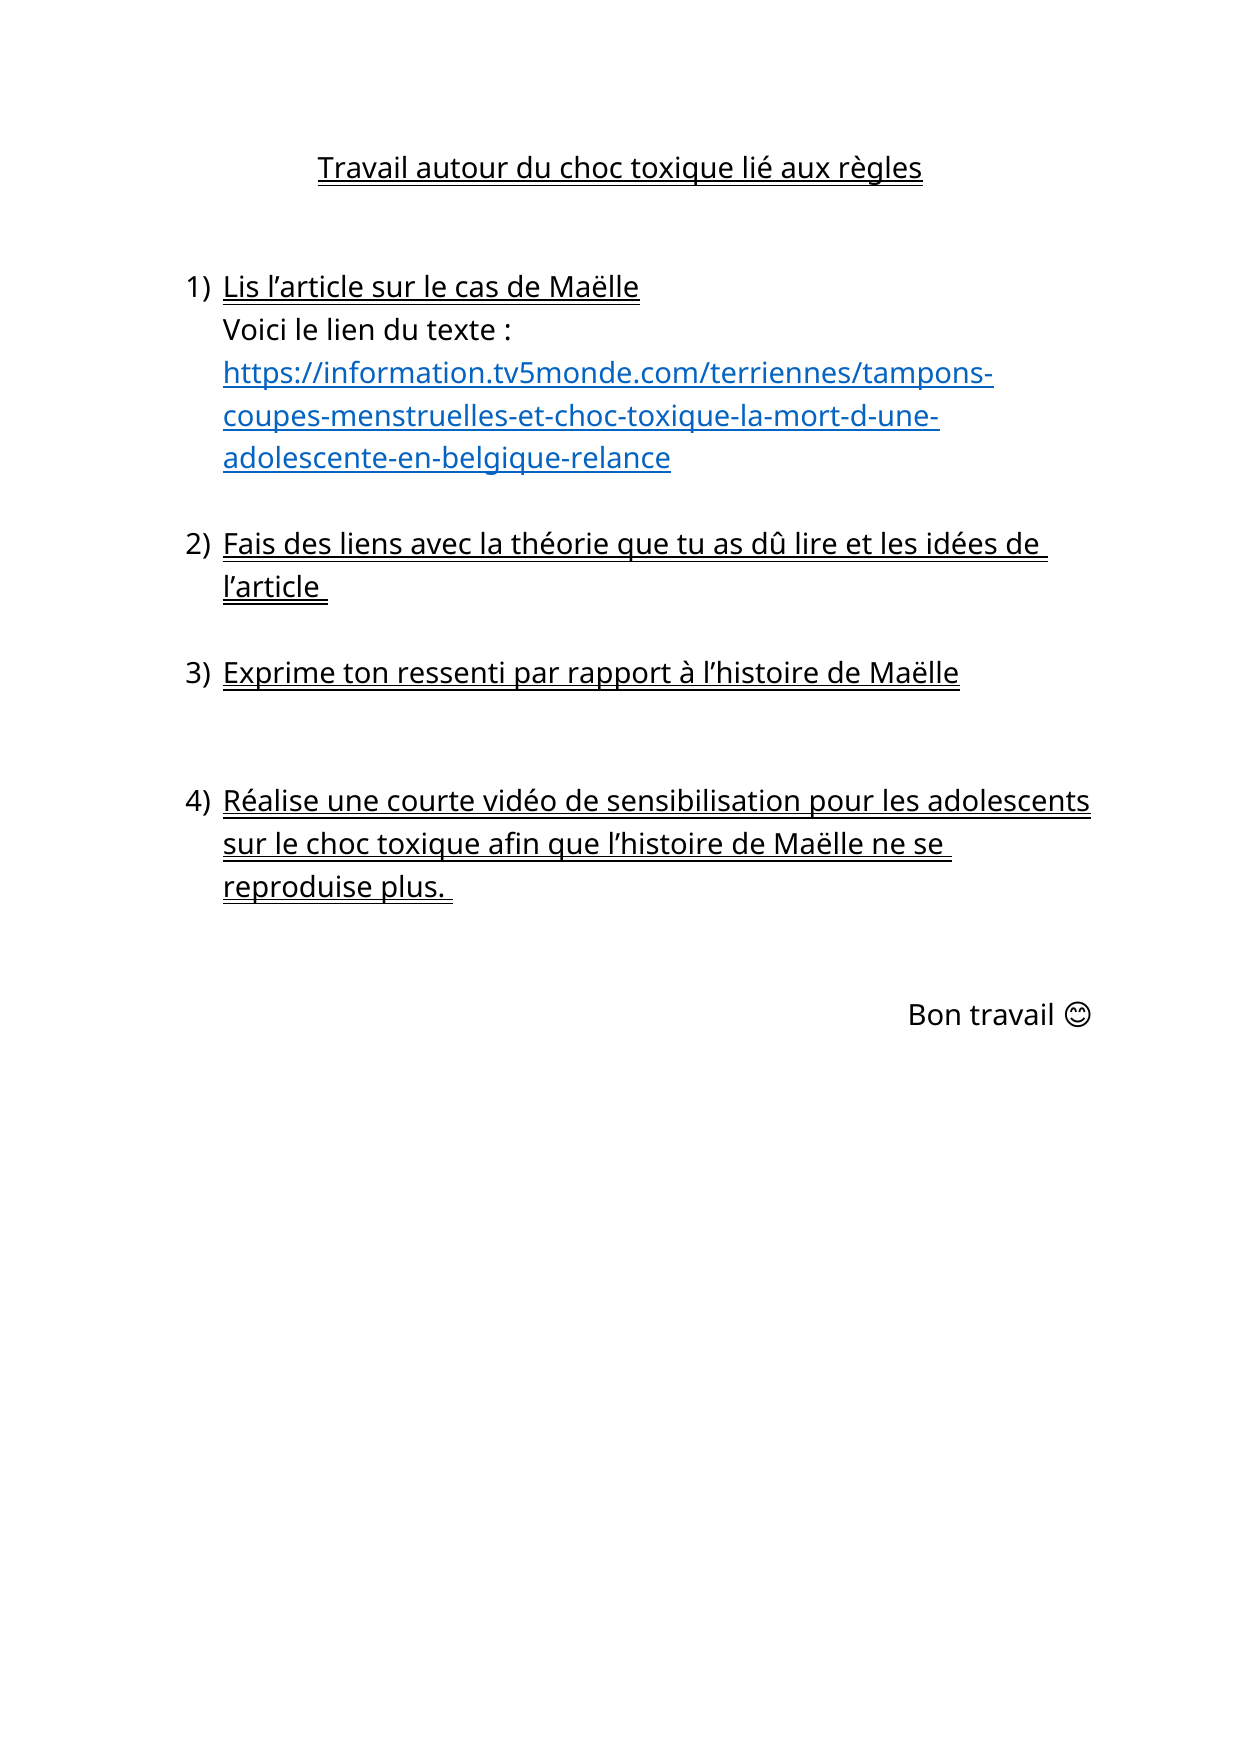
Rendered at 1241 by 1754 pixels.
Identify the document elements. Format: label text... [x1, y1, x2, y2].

list Réalise une courte vidéo de sensibilisation pour les adolescents sur le choc toxique afin que l’histoire de Maëlle ne se reproduise plus. [185, 780, 1093, 906]
list Bon travail [223, 994, 1093, 1034]
list Fais des liens avec la théorie que tu as dû lire et les idées de l’article [185, 523, 1093, 606]
list Lis l’article sur le cas de Maëlle [185, 267, 1093, 306]
text Travail autour du choc toxique lié aux règles [148, 148, 1093, 187]
list Exprime ton ressenti par rapport à l’histoire de Maëlle [185, 652, 1093, 692]
list Voici le lien du texte : https://information.tv5monde.com/terriennes/tampons-coupes-menstruelles-et-choc-toxique-la-mort-d-une-adolescente-en-belgique-relance [223, 309, 1093, 477]
